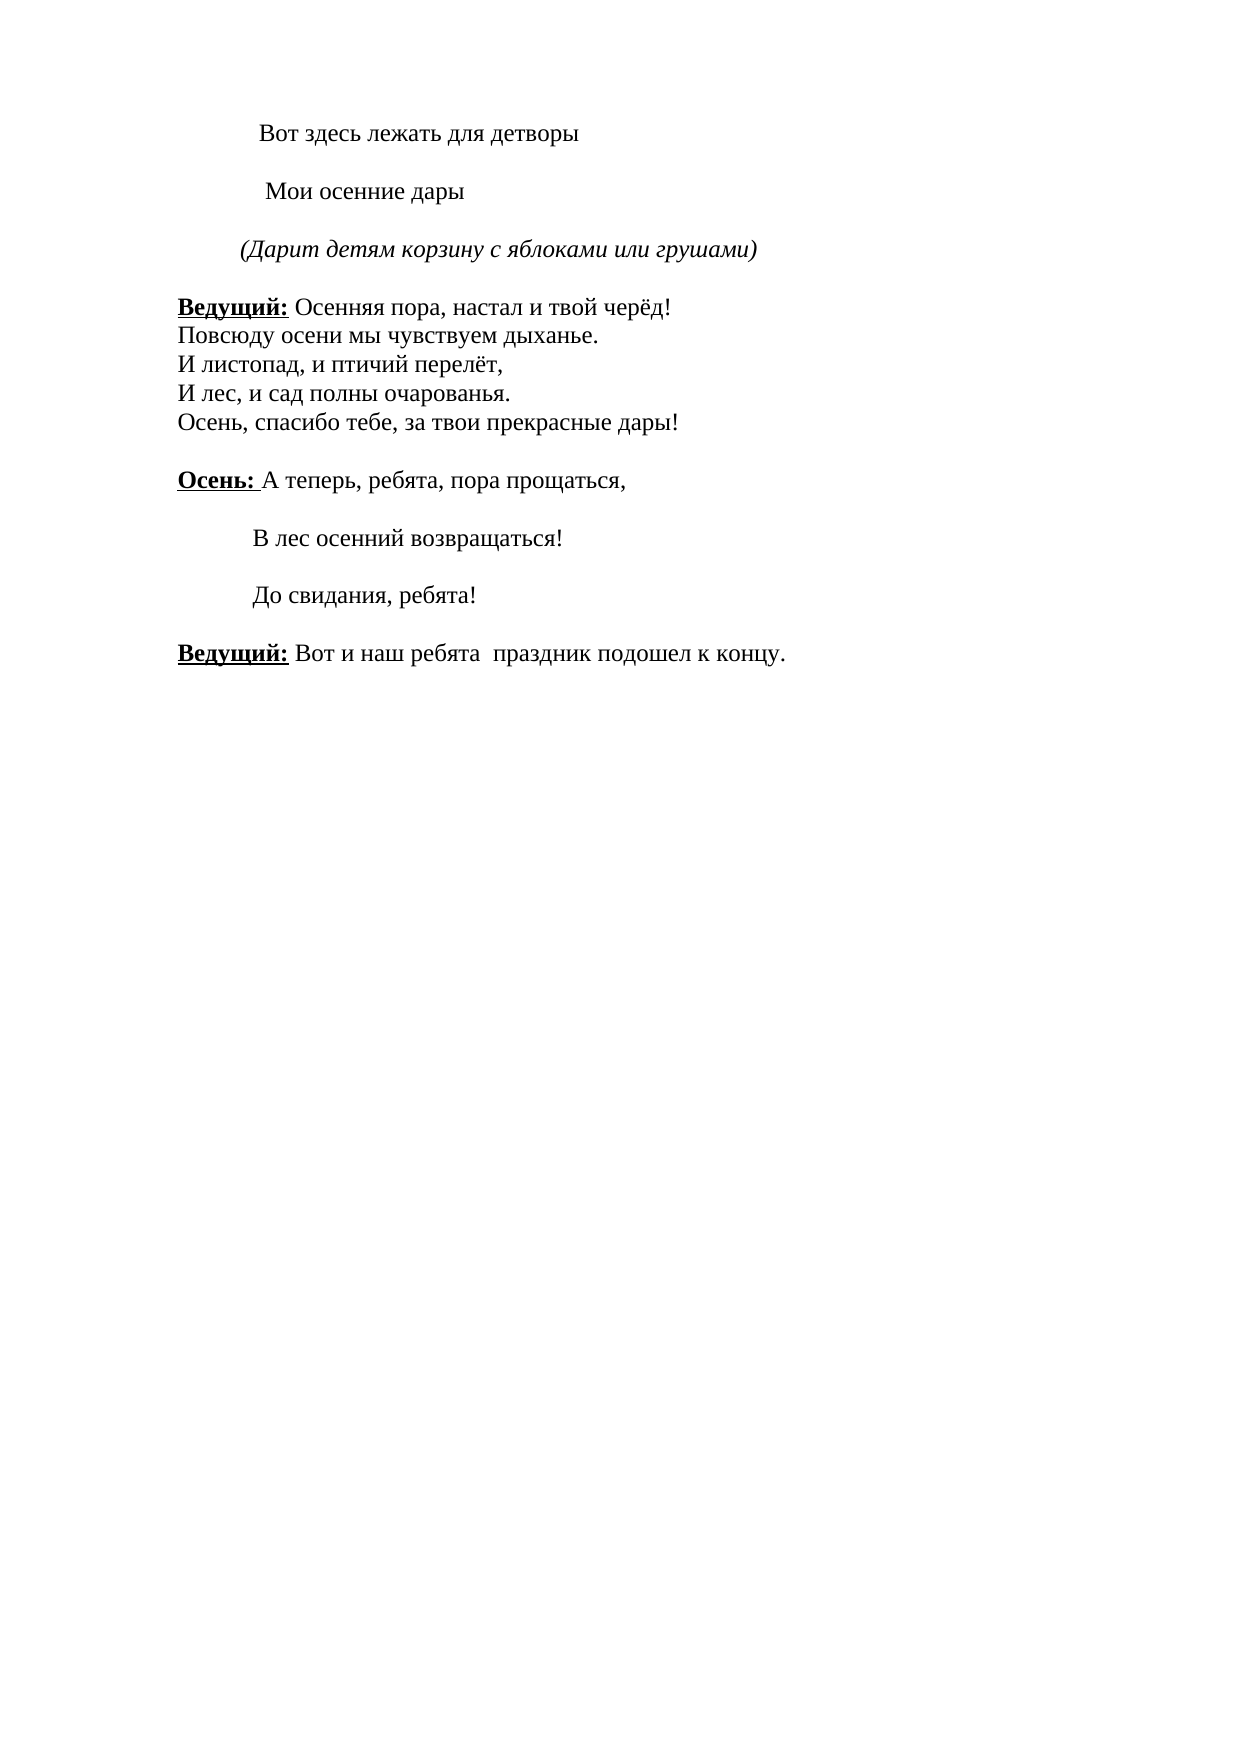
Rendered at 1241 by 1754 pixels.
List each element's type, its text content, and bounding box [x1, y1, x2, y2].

text И лес, и сад полны очарованья. [177, 378, 1152, 407]
text И листопад, и птичий перелёт, [177, 349, 1152, 378]
text Вот здесь лежать для детворы [177, 118, 1152, 147]
text До свидания, ребята! [177, 581, 1152, 609]
text Осень, спасибо тебе, за твои прекрасные дары! [177, 407, 1152, 436]
text Ведущий: Осенняя пора, настал и твой черёд! [177, 292, 1152, 321]
text Повсюду осени мы чувствуем дыханье. [177, 321, 1152, 349]
text Ведущий: Вот и наш ребята праздник подошел к концу. [177, 638, 1152, 667]
text В лес осенний возвращаться! [177, 523, 1152, 551]
text (Дарит детям корзину с яблоками или грушами) [177, 234, 1152, 263]
text Мои осенние дары [177, 176, 1152, 205]
text Осень: А теперь, ребята, пора прощаться, [177, 465, 1152, 493]
